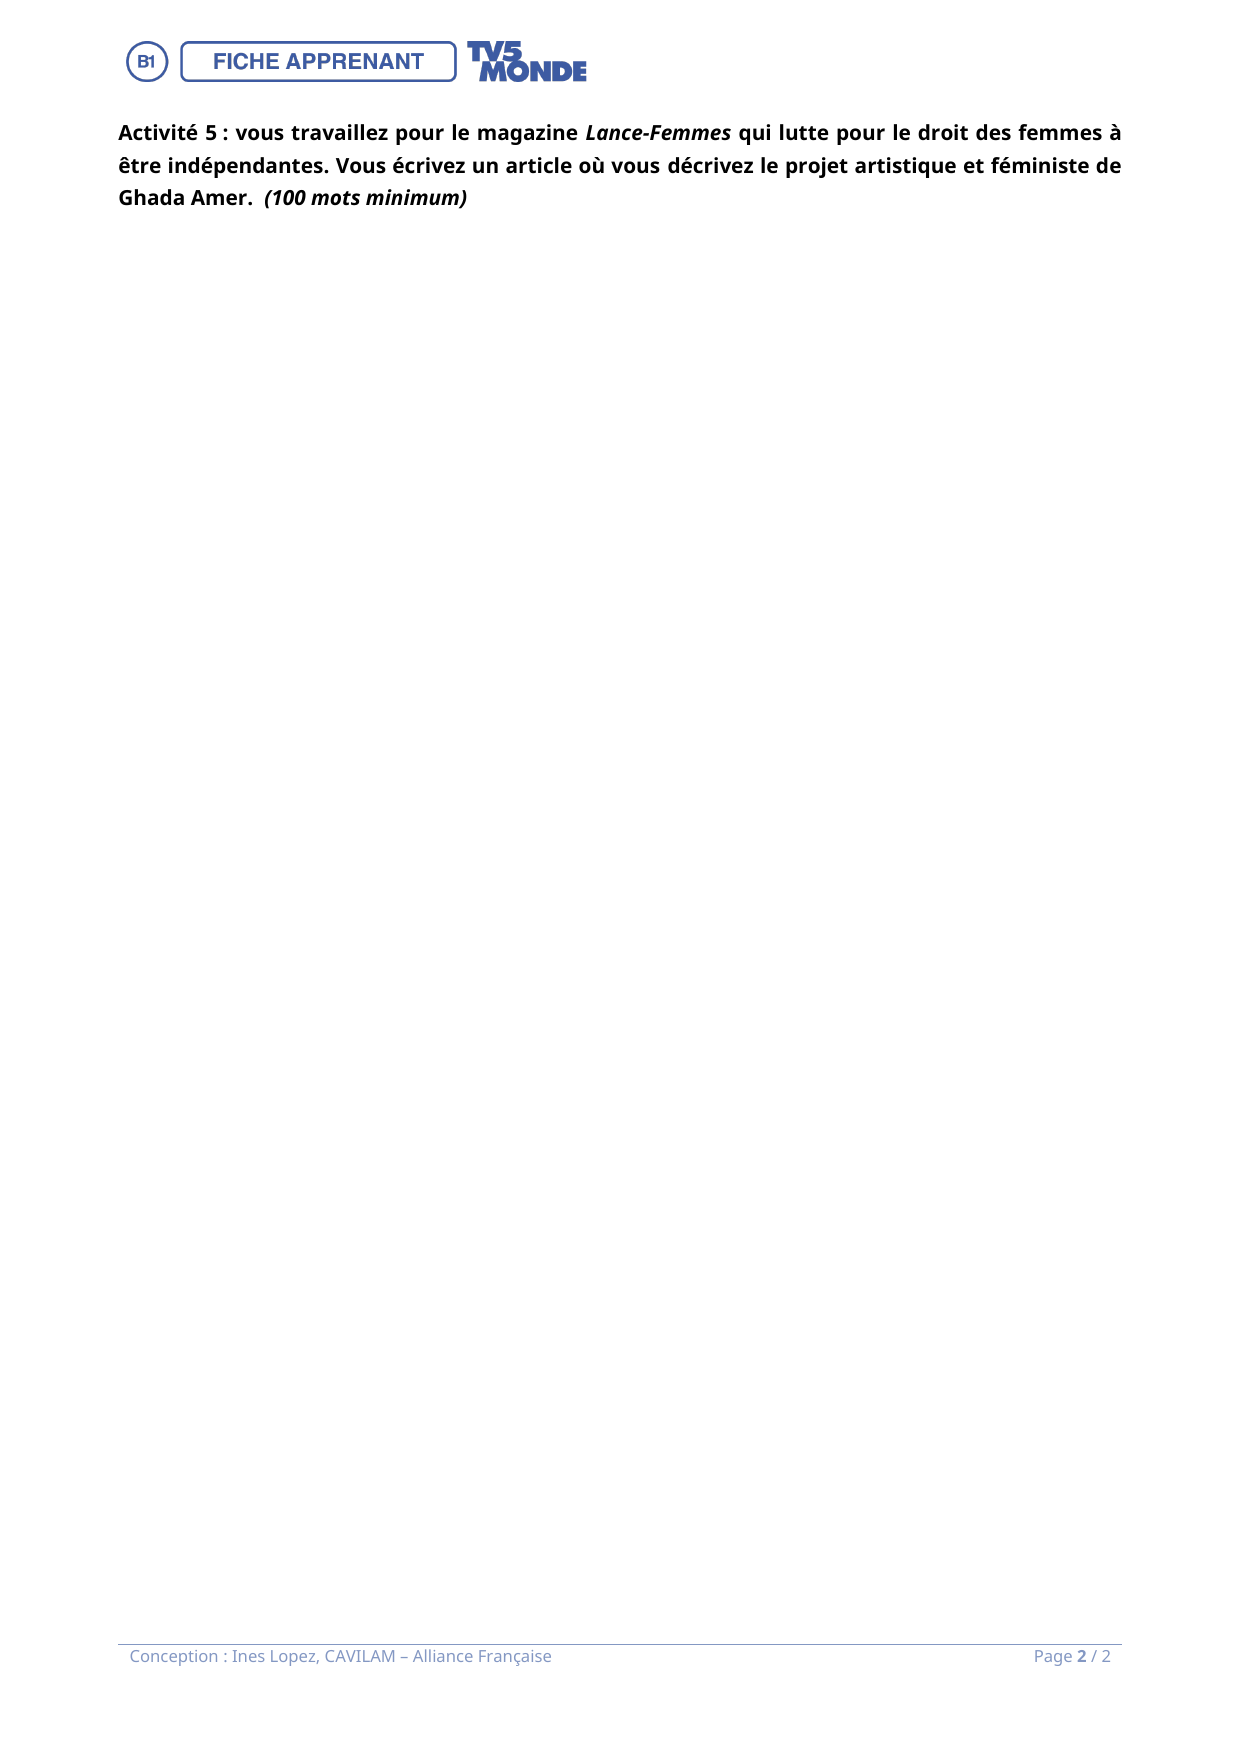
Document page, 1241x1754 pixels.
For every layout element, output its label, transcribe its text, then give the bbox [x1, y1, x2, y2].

text Activité 5 : vous travaillez pour le magazine Lance-Femmes qui lutte pour le droit des femmes à être indépendantes. Vous écrivez un article où vous décrivez le projet artistique et féministe de Ghada Amer. (100 mots minimum) [118, 118, 1122, 212]
picture [180, 41, 587, 82]
picture [118, 41, 176, 82]
